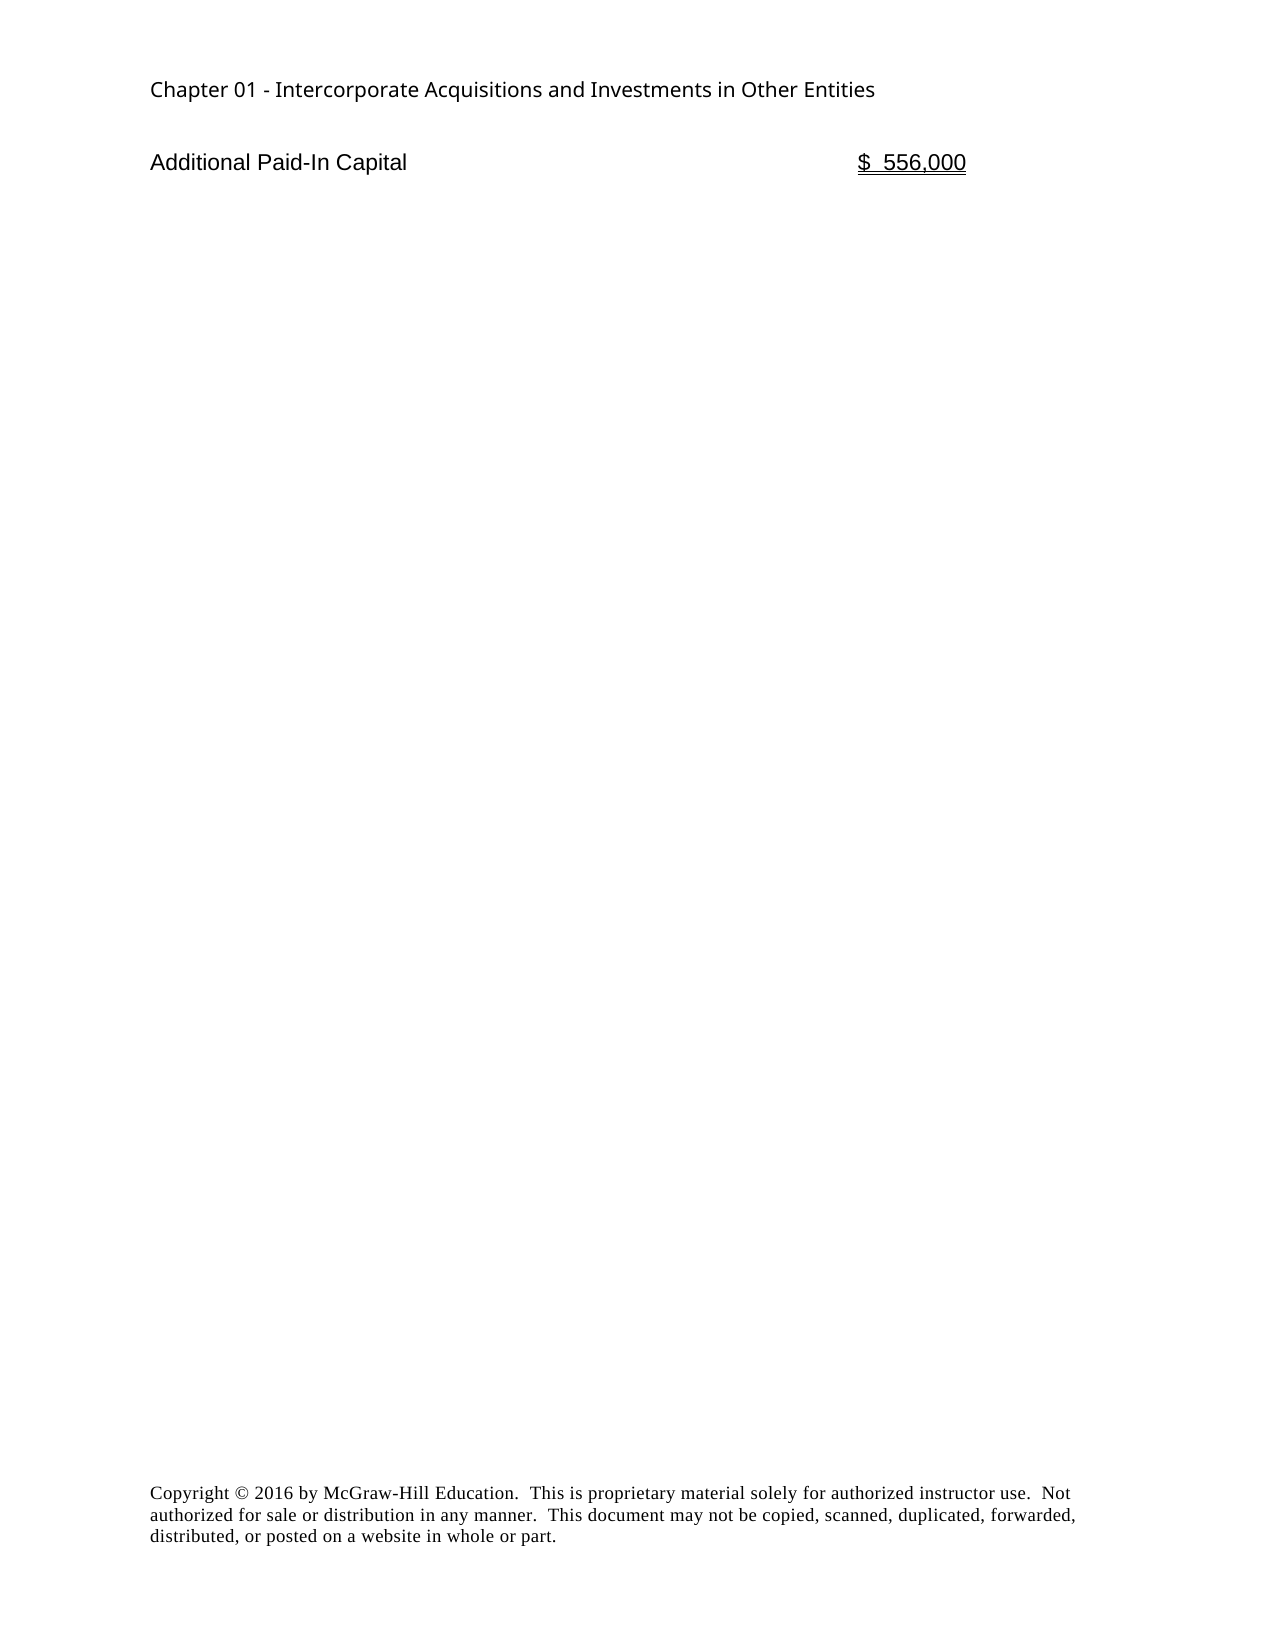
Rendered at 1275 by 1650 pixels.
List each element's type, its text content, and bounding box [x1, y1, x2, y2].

table_cell $ 556,000 [833, 150, 977, 197]
table_cell Additional Paid-In Capital [139, 150, 832, 197]
